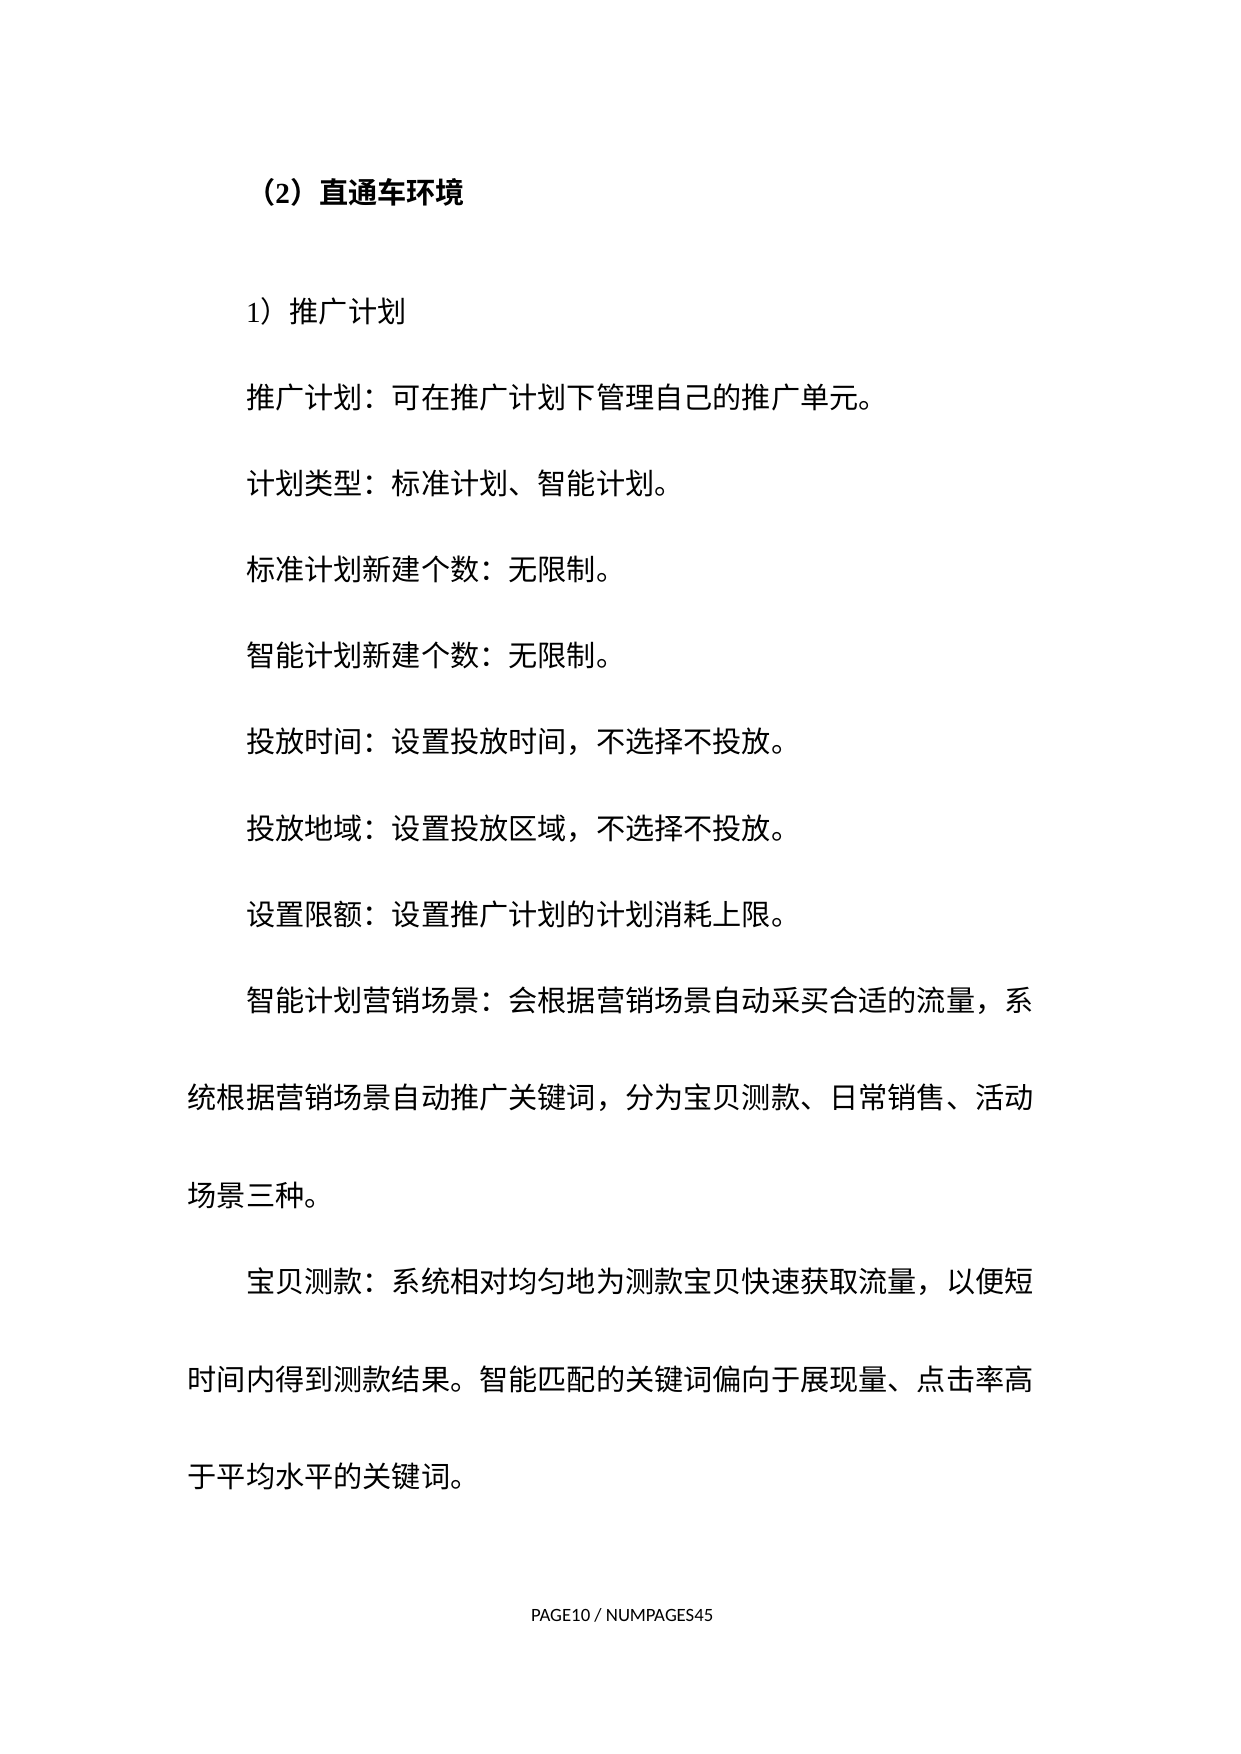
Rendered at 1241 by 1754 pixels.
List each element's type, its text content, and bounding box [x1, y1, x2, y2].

text 投放地域：设置投放区域，不选择不投放。 [187, 794, 1053, 859]
subtitle （2）直通车环境 [187, 158, 1053, 223]
text 推广计划：可在推广计划下管理自己的推广单元。 [187, 363, 1053, 428]
text 1）推广计划 [187, 277, 1053, 342]
text 投放时间：设置投放时间，不选择不投放。 [187, 708, 1053, 773]
text 宝贝测款：系统相对均匀地为测款宝贝快速获取流量，以便短时间内得到测款结果。智能匹配的关键词偏向于展现量、点击率高于平均水平的关键词。 [187, 1247, 1053, 1507]
text 智能计划营销场景：会根据营销场景自动采买合适的流量，系统根据营销场景自动推广关键词，分为宝贝测款、日常销售、活动场景三种。 [187, 966, 1053, 1226]
text 智能计划新建个数：无限制。 [187, 622, 1053, 687]
text 标准计划新建个数：无限制。 [187, 535, 1053, 600]
text 设置限额：设置推广计划的计划消耗上限。 [187, 880, 1053, 945]
text 计划类型：标准计划、智能计划。 [187, 449, 1053, 514]
